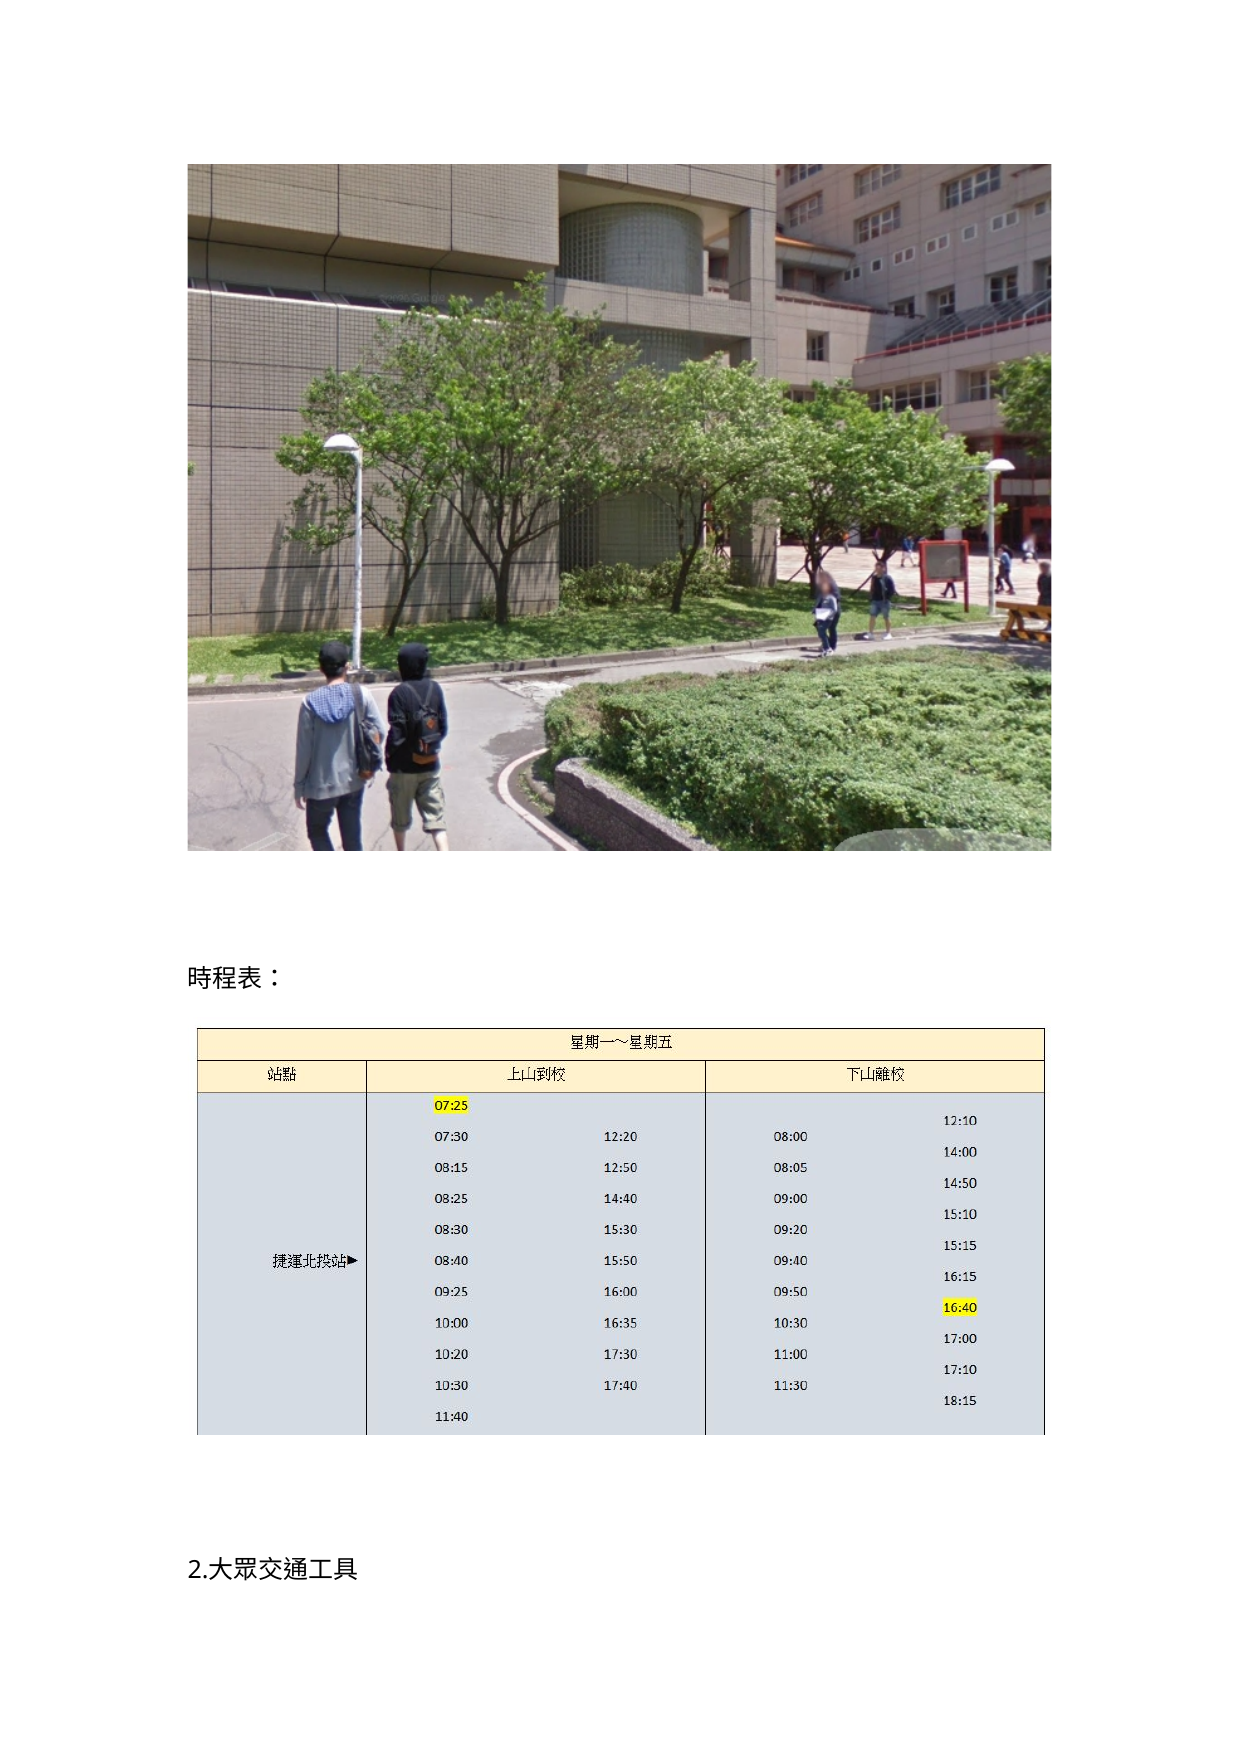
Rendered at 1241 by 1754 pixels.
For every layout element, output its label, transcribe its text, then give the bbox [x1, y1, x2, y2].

picture [187, 1017, 1052, 1435]
text 時程表： [187, 958, 1053, 996]
text 2.大眾交通工具 [187, 1549, 1053, 1586]
picture [187, 164, 1052, 851]
